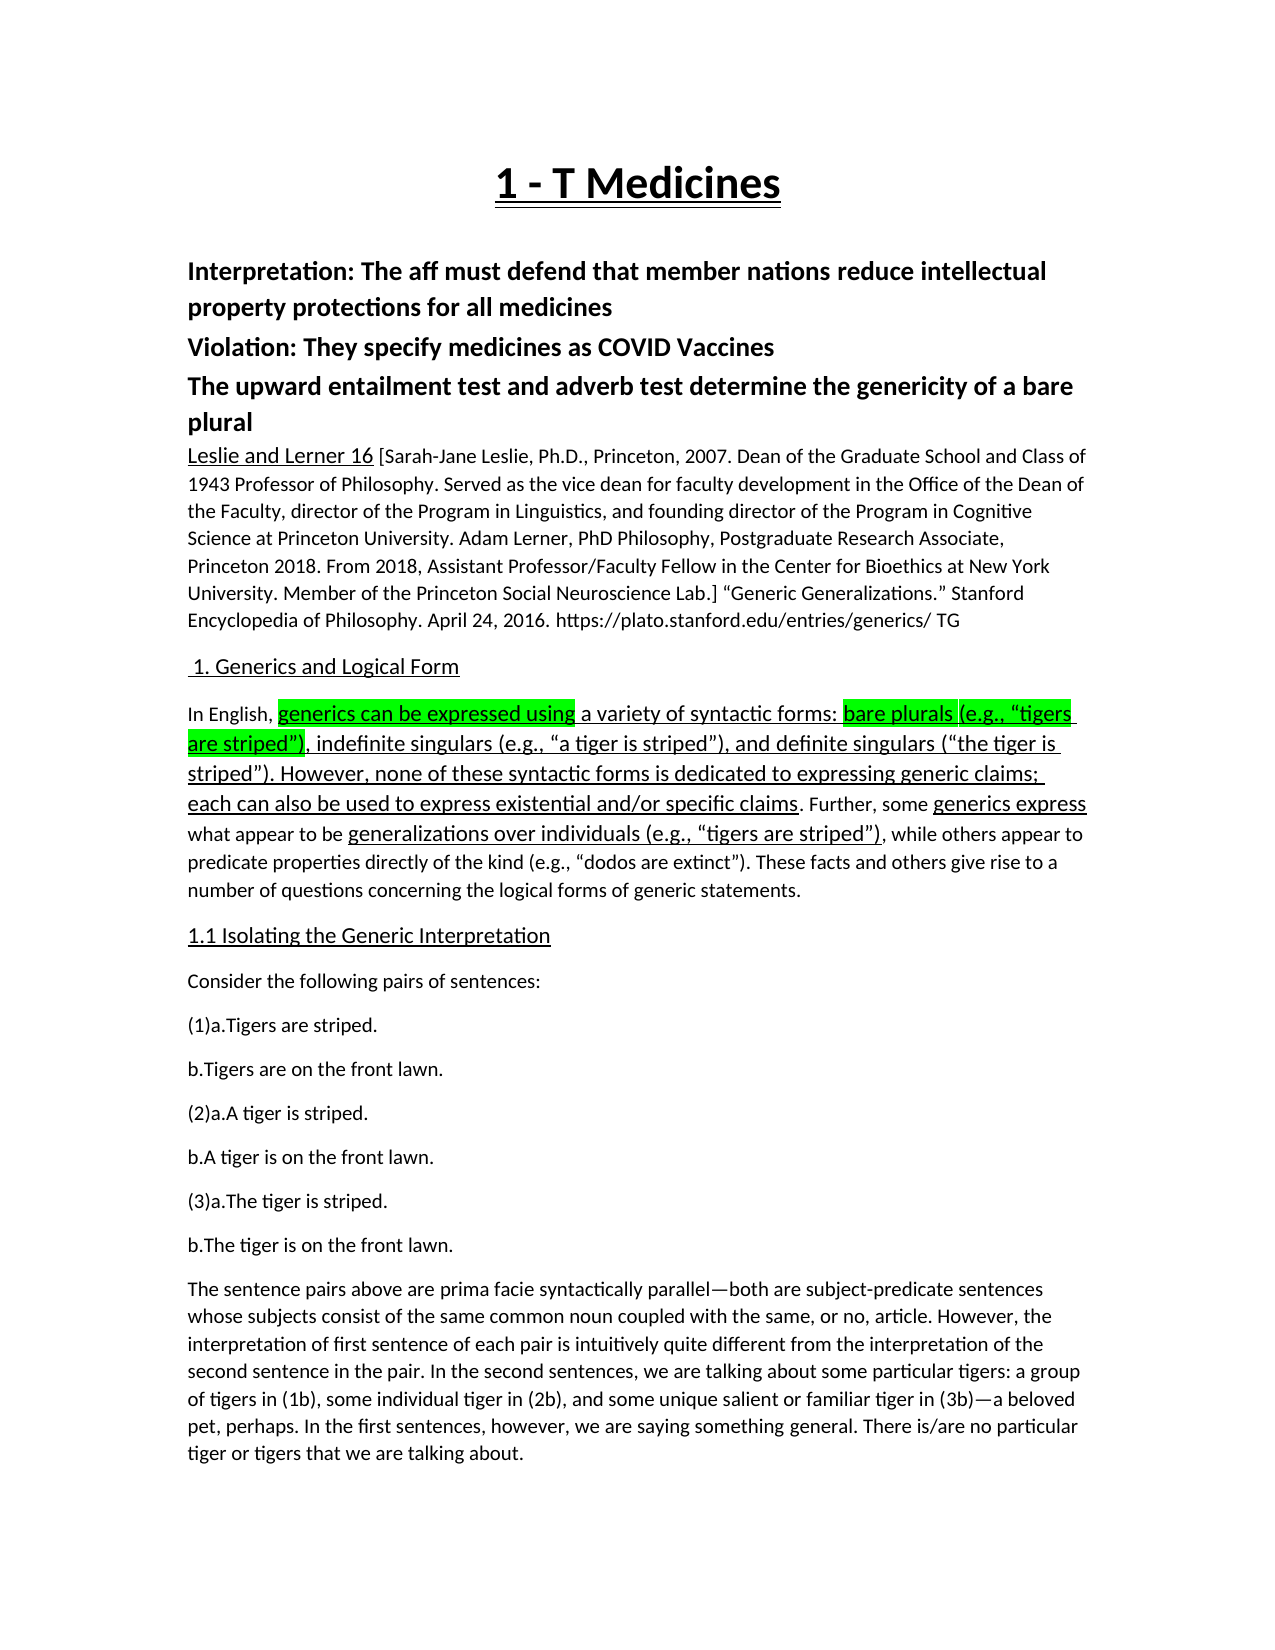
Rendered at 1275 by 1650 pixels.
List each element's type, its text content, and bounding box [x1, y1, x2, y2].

subtitle 1 - T Medicines [187, 154, 1087, 210]
subtitle Violation: They specify medicines as COVID Vaccines [187, 330, 1087, 363]
text 1. Generics and Logical Form [187, 652, 1087, 680]
text Leslie and Lerner 16 [Sarah-Jane Leslie, Ph.D., Princeton, 2007. Dean of the Graduate School and Class of 1943 Professor of Philosophy. Served as the vice dean for faculty development in the Office of the Dean of the Faculty, director of the Program in Linguistics, and founding director of the Program in Cognitive Science at Princeton University. Adam Lerner, PhD Philosophy, Postgraduate Research Associate, Princeton 2018. From 2018, Assistant Professor/Faculty Fellow in the Center for Bioethics at New York University. Member of the Princeton Social Neuroscience Lab.] “Generic Generalizations.” Stanford Encyclopedia of Philosophy. April 24, 2016. https://plato.stanford.edu/entries/generics/ TG [187, 441, 1087, 633]
text (3)a.The tiger is striped. [187, 1188, 1087, 1213]
text b.Tigers are on the front lawn. [187, 1056, 1087, 1081]
text b.The tiger is on the front lawn. [187, 1232, 1087, 1258]
text 1.1 Isolating the Generic Interpretation [187, 921, 1087, 949]
subtitle The upward entailment test and adverb test determine the genericity of a bare plural [187, 369, 1087, 438]
text Consider the following pairs of sentences: [187, 968, 1087, 993]
text b.A tiger is on the front lawn. [187, 1144, 1087, 1169]
text In English, generics can be expressed using a variety of syntactic forms: bare plurals (e.g., “tigers are striped”), indefinite singulars (e.g., “a tiger is striped”), and definite singulars (“the tiger is striped”). However, none of these syntactic forms is dedicated to expressing generic claims; each can also be used to express existential and/or specific claims. Further, some generics express what appear to be generalizations over individuals (e.g., “tigers are striped”), while others appear to predicate properties directly of the kind (e.g., “dodos are extinct”). These facts and others give rise to a number of questions concerning the logical forms of generic statements. [187, 699, 1087, 902]
subtitle Interpretation: The aff must defend that member nations reduce intellectual property protections for all medicines [187, 219, 1087, 323]
text (1)a.Tigers are striped. [187, 1012, 1087, 1037]
text The sentence pairs above are prima facie syntactically parallel—both are subject-predicate sentences whose subjects consist of the same common noun coupled with the same, or no, article. However, the interpretation of first sentence of each pair is intuitively quite different from the interpretation of the second sentence in the pair. In the second sentences, we are talking about some particular tigers: a group of tigers in (1b), some individual tiger in (2b), and some unique salient or familiar tiger in (3b)—a beloved pet, perhaps. In the first sentences, however, we are saying something general. There is/are no particular tiger or tigers that we are talking about. [187, 1276, 1087, 1466]
text (2)a.A tiger is striped. [187, 1100, 1087, 1125]
